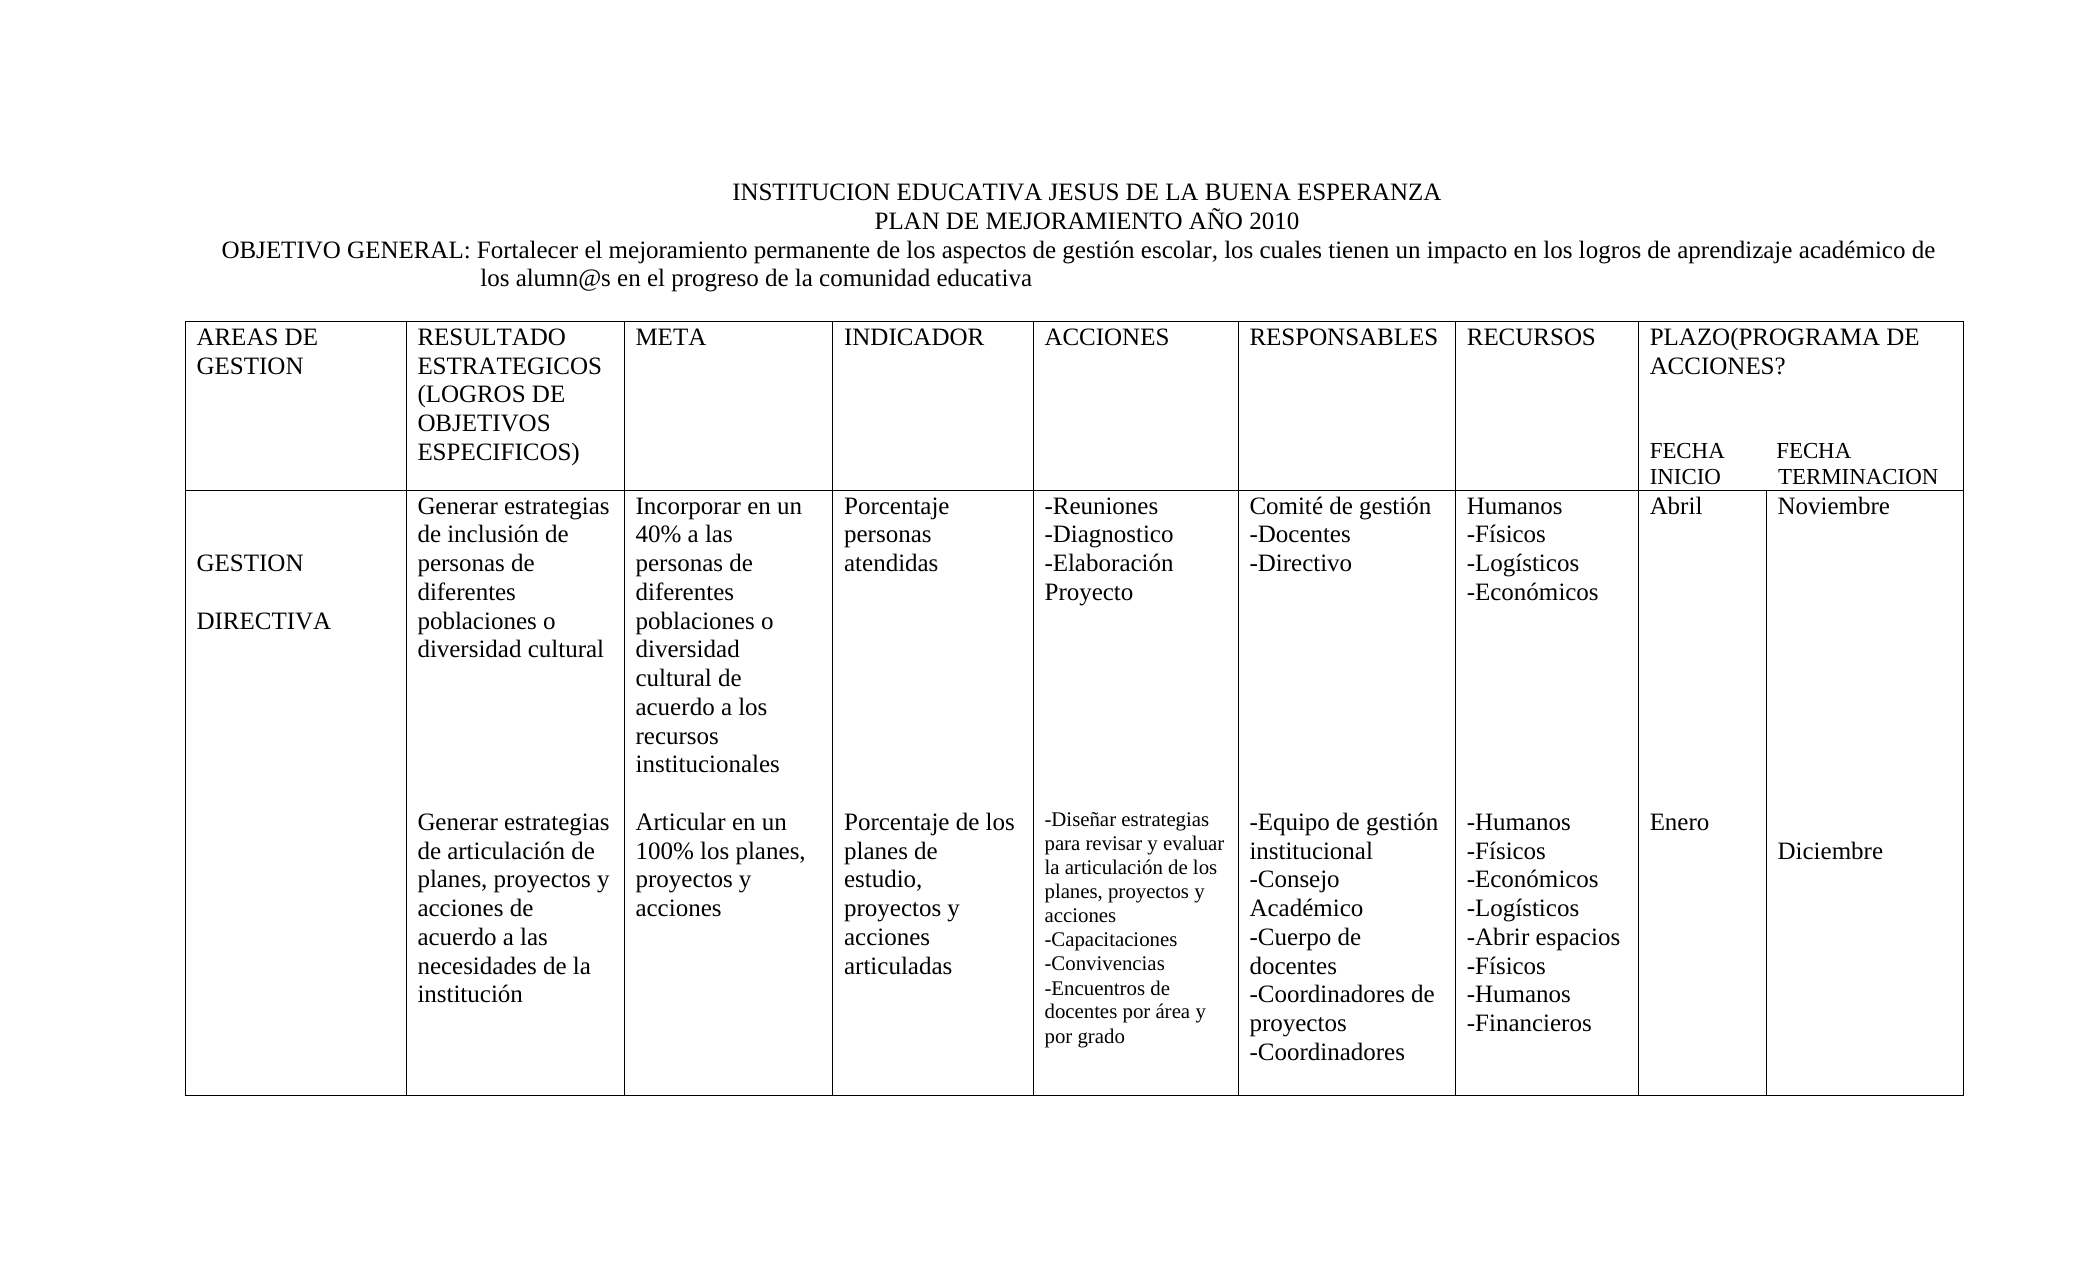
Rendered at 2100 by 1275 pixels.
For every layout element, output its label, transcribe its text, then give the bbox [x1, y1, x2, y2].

table_header RECURSOS [1456, 322, 1638, 490]
table_cell Porcentaje personas atendidas Porcentaje de los planes de estudio, proyectos y acciones articuladas [833, 491, 1033, 1094]
table_cell Incorporar en un 40% a las personas de diferentes poblaciones o diversidad cultural de acuerdo a los recursos institucionales Articular en un 100% los planes, proyectos y acciones [625, 491, 832, 1094]
table_header RESULTADO ESTRATEGICOS (LOGROS DE OBJETIVOS ESPECIFICOS) [407, 322, 624, 490]
table_cell Abril Enero [1639, 491, 1766, 1094]
table_cell Noviembre Diciembre [1767, 491, 1963, 1094]
text OBJETIVO GENERAL: Fortalecer el mejoramiento permanente de los aspectos de gestión escolar, los cuales tienen un impacto en los logros de aprendizaje académico de [148, 235, 1952, 263]
table_cell GESTION DIRECTIVA [186, 491, 406, 1094]
table_cell -Reuniones -Diagnostico -Elaboración Proyecto -Diseñar estrategias para revisar y evaluar la articulación de los planes, proyectos y acciones -Capacitaciones -Convivencias -Encuentros de docentes por área y por grado [1034, 491, 1238, 1094]
table_cell Generar estrategias de inclusión de personas de diferentes poblaciones o diversidad cultural Generar estrategias de articulación de planes, proyectos y acciones de acuerdo a las necesidades de la institución [407, 491, 624, 1094]
text los alumn@s en el progreso de la comunidad educativa [148, 263, 1952, 292]
text PLAN DE MEJORAMIENTO AÑO 2010 [148, 206, 1952, 235]
table_header ACCIONES [1034, 322, 1238, 490]
table_header PLAZO(PROGRAMA DE ACCIONES? FECHA FECHA INICIO TERMINACION [1639, 322, 1963, 490]
table_header META [625, 322, 832, 490]
table_cell Comité de gestión -Docentes -Directivo -Equipo de gestión institucional -Consejo Académico -Cuerpo de docentes -Coordinadores de proyectos -Coordinadores [1239, 491, 1455, 1094]
table_header RESPONSABLES [1239, 322, 1455, 490]
table_header AREAS DE GESTION [186, 322, 406, 490]
table_header INDICADOR [833, 322, 1033, 490]
table_cell Humanos -Físicos -Logísticos -Económicos -Humanos -Físicos -Económicos -Logísticos -Abrir espacios -Físicos -Humanos -Financieros [1456, 491, 1638, 1094]
text INSTITUCION EDUCATIVA JESUS DE [148, 177, 1952, 206]
